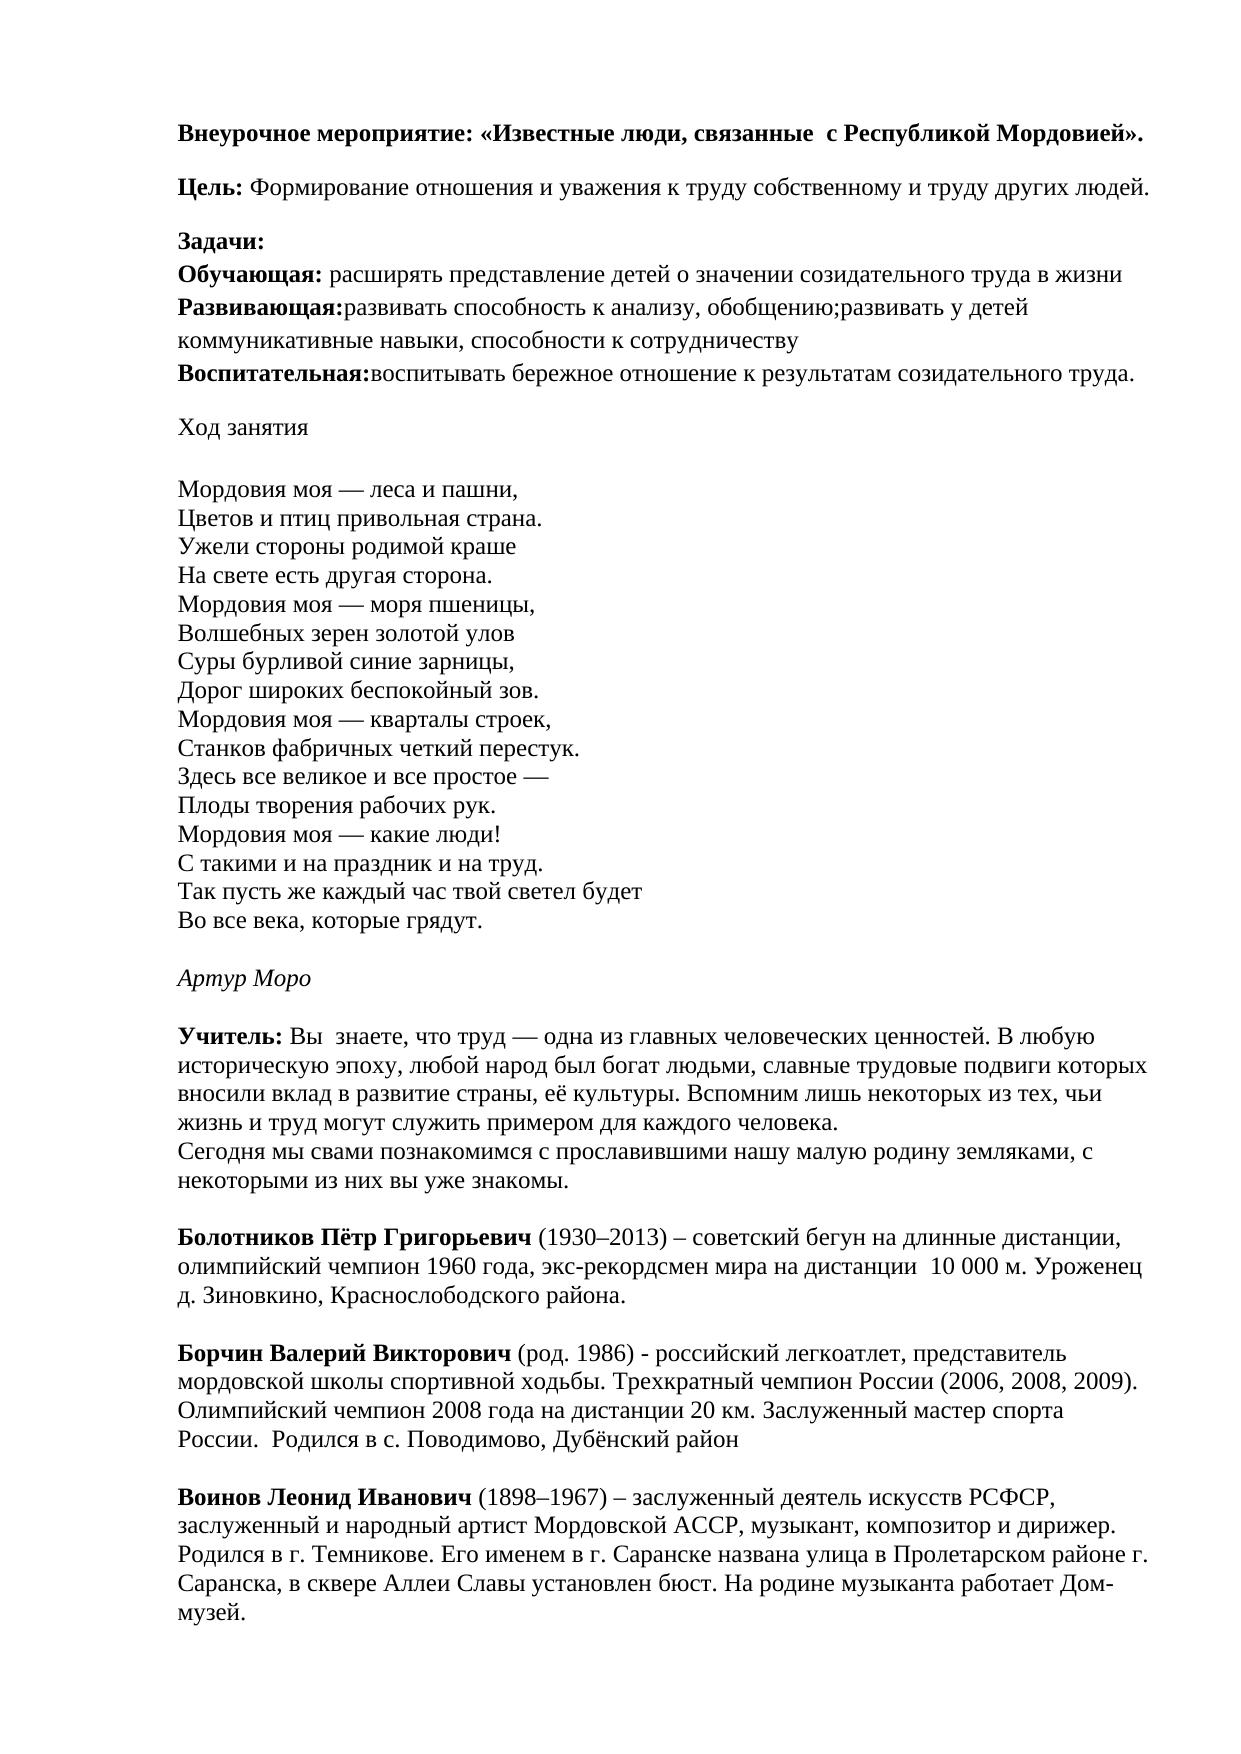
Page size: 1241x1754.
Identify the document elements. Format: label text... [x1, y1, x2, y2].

text Задачи: Обучающая: расширять представление детей о значении созидательного труда в жизни Развивающая:развивать способность к анализу, обобщению;развивать у детей коммуникативные навыки, способности к сотрудничеству Воспитательная:воспитывать бережное отношение к результатам созидательного труда. [177, 226, 1152, 387]
text Ход занятия [177, 412, 1152, 441]
text Учитель: Вы знаете, что труд — одна из главных человеческих ценностей. В любую историческую эпоху, любой народ был богат людьми, славные трудовые подвиги которых вносили вклад в развитие страны, её культуры. Вспомним лишь некоторых из тех, чьи жизнь и труд могут служить примером для каждого человека. [177, 1021, 1152, 1136]
text Внеурочное мероприятие: «Известные люди, связанные с Республикой Мордовией». [177, 118, 1152, 147]
text Воинов Леонид Иванович (1898–1967) – заслуженный деятель искусств РСФСР, заслуженный и народный артист Мордовской АССР, музыкант, композитор и дирижер. Родился в г. Темникове. Его именем в г. Саранске названа улица в Пролетарском районе г. Саранска, в сквере Аллеи Славы установлен бюст. На родине музыканта работает Дом-музей. [177, 1482, 1152, 1626]
text Болотников Пётр Григорьевич (1930–2013) – советский бегун на длинные дистанции, олимпийский чемпион 1960 года, экс-рекордсмен мира на дистанции 10 000 м. Уроженец д. Зиновкино, Краснослободского района. [177, 1222, 1152, 1308]
text Борчин Валерий Викторович (род. 1986) - российский легкоатлет, представитель мордовской школы спортивной ходьбы. Трехкратный чемпион России (2006, 2008, 2009). Олимпийский чемпион 2008 года на дистанции 20 км. Заслуженный мастер спорта России. Родился в с. Поводимово, Дубёнский район [177, 1338, 1152, 1453]
text Цель: Формирование отношения и уважения к труду собственному и труду других людей. [177, 172, 1152, 201]
text Артур Моро [177, 963, 1152, 992]
text Мордовия моя — леса и пашни, Цветов и птиц привольная страна. Ужели стороны родимой краше На свете есть другая сторона. Мордовия моя — моря пшеницы, Волшебных зерен золотой улов Суры бурливой синие зарницы, Дорог широких беспокойный зов. Мордовия моя — кварталы строек, Станков фабричных четкий перестук. Здесь все великое и все простое — Плоды творения рабочих рук. Мордовия моя — какие люди! С такими и на праздник и на труд. Так пусть же каждый час твой светел будет Во все века, которые грядут. [177, 474, 1152, 934]
text Сегодня мы свами познакомимся с прославившими нашу малую родину земляками, с некоторыми из них вы уже знакомы. [177, 1136, 1152, 1193]
